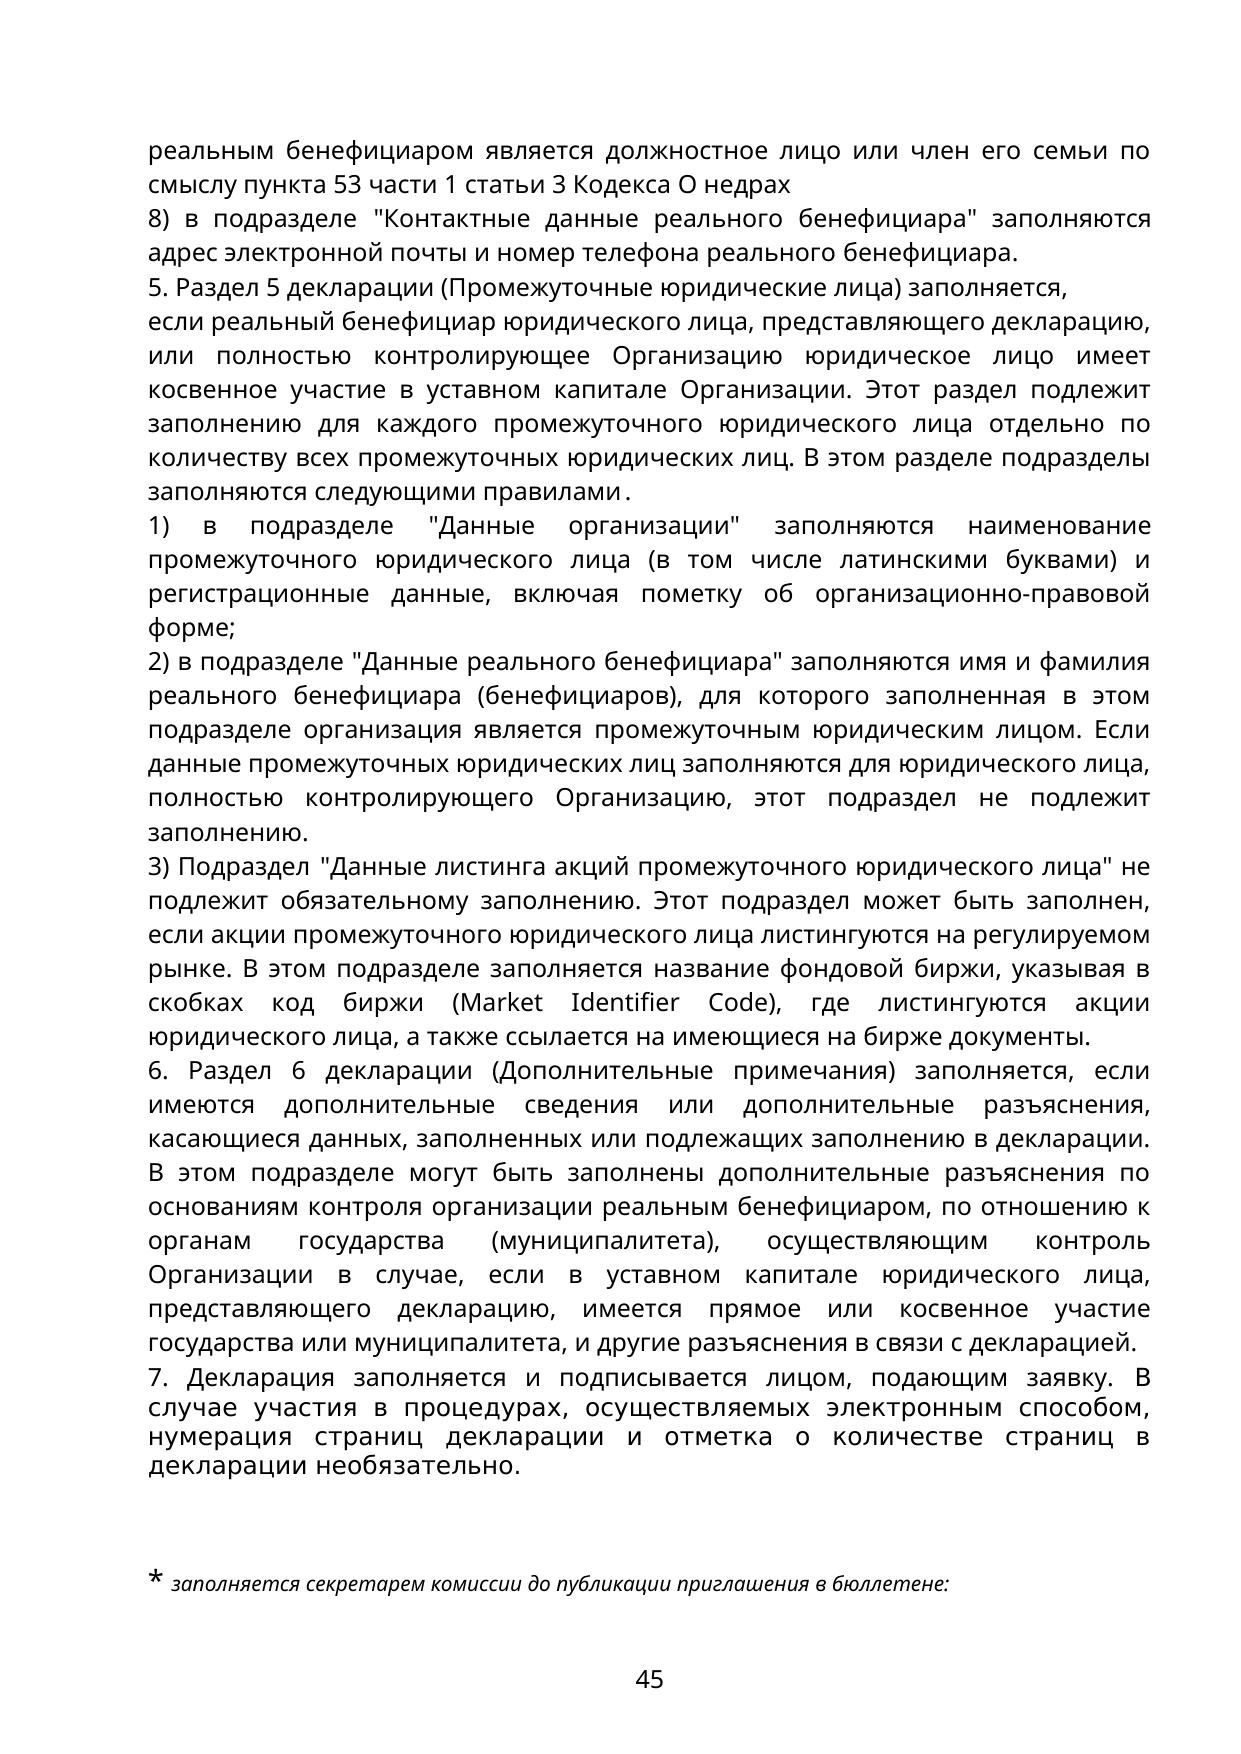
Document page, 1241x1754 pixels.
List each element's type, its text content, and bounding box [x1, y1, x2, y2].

text * заполняется секретарем комиссии до публикации приглашения в бюллетене: [148, 1560, 1152, 1600]
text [148, 133, 1152, 201]
text если реальный бенефициар юридического лица, представляющего декларацию, или полностью контролирующее Организацию юридическое лицо имеет косвенное участие в уставном капитале Организации. Этот раздел подлежит заполнению для каждого промежуточного юридического лица отдельно по количеству всех промежуточных юридических лиц. В этом разделе подразделы заполняются следующими правилами․ [148, 303, 1152, 508]
text 5. Раздел 5 декларации (Промежуточные юридические лица) заполняется, [148, 269, 1152, 303]
text 3) Подраздел "Данные листинга акций промежуточного юридического лица" не подлежит обязательному заполнению. Этот подраздел может быть заполнен, если акции промежуточного юридического лица листингуются на регулируемом рынке. В этом подразделе заполняется название фондовой биржи, указывая в скобках код биржи (Market Identifier Code), где листингуются акции юридического лица, а также ссылается на имеющиеся на бирже документы. [148, 848, 1152, 1053]
text 8) в подразделе "Контактные данные реального бенефициара" заполняются адрес электронной почты и номер телефона реального бенефициара. [148, 201, 1152, 269]
text 7. Декларация заполняется и подписывается лицом, подающим заявку. В случае участия в процедурах, осуществляемых электронным способом, нумерация страниц декларации и отметка о количестве страниц в декларации необязательно. [148, 1359, 1152, 1481]
text 1) в подразделе "Данные организации" заполняются наименование промежуточного юридического лица (в том числе латинскими буквами) и регистрационные данные, включая пометку об организационно-правовой форме; [148, 508, 1152, 644]
text 6. Раздел 6 декларации (Дополнительные примечания) заполняется, если имеются дополнительные сведения или дополнительные разъяснения, касающиеся данных, заполненных или подлежащих заполнению в декларации. В этом подразделе могут быть заполнены дополнительные разъяснения по основаниям контроля организации реальным бенефициаром, по отношению к органам государства (муниципалитета), осуществляющим контроль Организации в случае, если в уставном капитале юридического лица, представляющего декларацию, имеется прямое или косвенное участие государства или муниципалитета, и другие разъяснения в связи с декларацией. [148, 1053, 1152, 1359]
text 2) в подразделе "Данные реального бенефициара" заполняются имя и фамилия реального бенефициара (бенефициаров), для которого заполненная в этом подразделе организация является промежуточным юридическим лицом. Если данные промежуточных юридических лиц заполняются для юридического лица, полностью контролирующего Организацию, этот подраздел не подлежит заполнению. [148, 644, 1152, 848]
